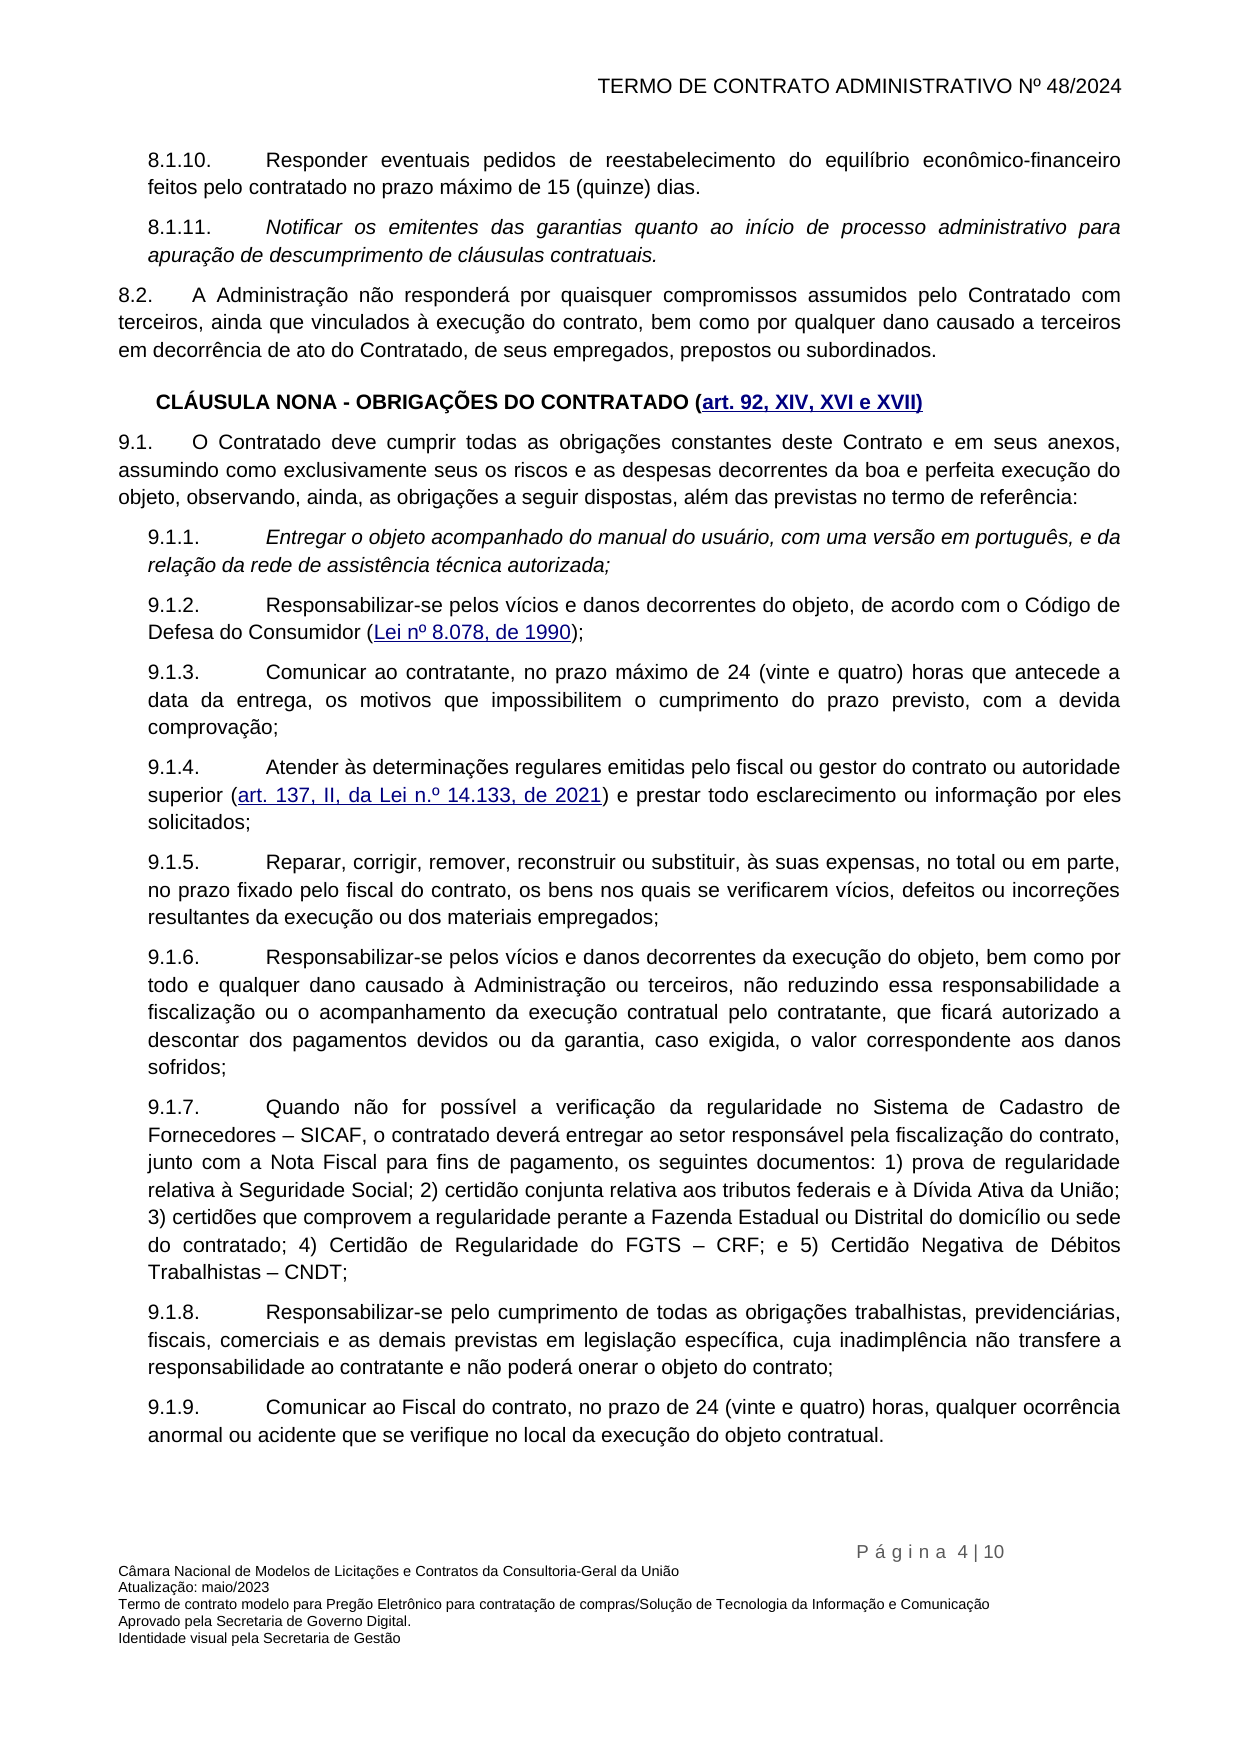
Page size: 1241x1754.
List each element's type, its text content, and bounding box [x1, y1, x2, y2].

text Responder eventuais pedidos de reestabelecimento do equilíbrio econômico-financeiro feitos pelo contratado no prazo máximo de 15 (quinze) dias. [148, 148, 1122, 199]
text Responsabilizar-se pelo cumprimento de todas as obrigações trabalhistas, previdenciárias, fiscais, comerciais e as demais previstas em legislação específica, cuja inadimplência não transfere a responsabilidade ao contratante e não poderá onerar o objeto do contrato; [148, 1300, 1122, 1379]
text A Administração não responderá por quaisquer compromissos assumidos pelo Contratado com terceiros, ainda que vinculados à execução do contrato, bem como por qualquer dano causado a terceiros em decorrência de ato do Contratado, de seus empregados, prepostos ou subordinados. [118, 283, 1122, 362]
text Notificar os emitentes das garantias quanto ao início de processo administrativo para apuração de descumprimento de cláusulas contratuais. [148, 215, 1122, 267]
text Comunicar ao Fiscal do contrato, no prazo de 24 (vinte e quatro) horas, qualquer ocorrência anormal ou acidente que se verifique no local da execução do objeto contratual. [148, 1395, 1122, 1447]
text Responsabilizar-se pelos vícios e danos decorrentes da execução do objeto, bem como por todo e qualquer dano causado à Administração ou terceiros, não reduzindo essa responsabilidade a fiscalização ou o acompanhamento da execução contratual pelo contratante, que ficará autorizado a descontar dos pagamentos devidos ou da garantia, caso exigida, o valor correspondente aos danos sofridos; [148, 945, 1122, 1079]
text Comunicar ao contratante, no prazo máximo de 24 (vinte e quatro) horas que antecede a data da entrega, os motivos que impossibilitem o cumprimento do prazo previsto, com a devida comprovação; [148, 660, 1122, 739]
text Entregar o objeto acompanhado do manual do usuário, com uma versão em português, e da relação da rede de assistência técnica autorizada; [148, 525, 1122, 577]
text CLÁUSULA NONA - OBRIGAÇÕES DO CONTRATADO (art. 92, XIV, XVI e XVII) [118, 390, 1122, 414]
text Reparar, corrigir, remover, reconstruir ou substituir, às suas expensas, no total ou em parte, no prazo fixado pelo fiscal do contrato, os bens nos quais se verificarem vícios, defeitos ou incorreções resultantes da execução ou dos materiais empregados; [148, 850, 1122, 929]
text O Contratado deve cumprir todas as obrigações constantes deste Contrato e em seus anexos, assumindo como exclusivamente seus os riscos e as despesas decorrentes da boa e perfeita execução do objeto, observando, ainda, as obrigações a seguir dispostas, além das previstas no termo de referência: [118, 430, 1122, 509]
text Atender às determinações regulares emitidas pelo fiscal ou gestor do contrato ou autoridade superior (art. 137, II, da Lei n.º 14.133, de 2021) e prestar todo esclarecimento ou informação por eles solicitados; [148, 755, 1122, 834]
text Responsabilizar-se pelos vícios e danos decorrentes do objeto, de acordo com o Código de Defesa do Consumidor (Lei nº 8.078, de 1990); [148, 593, 1122, 644]
text Quando não for possível a verificação da regularidade no Sistema de Cadastro de Fornecedores – SICAF, o contratado deverá entregar ao setor responsável pela fiscalização do contrato, junto com a Nota Fiscal para fins de pagamento, os seguintes documentos: 1) prova de regularidade relativa à Seguridade Social; 2) certidão conjunta relativa aos tributos federais e à Dívida Ativa da União; 3) certidões que comprovem a regularidade perante a Fazenda Estadual ou Distrital do domicílio ou sede do contratado; 4) Certidão de Regularidade do FGTS – CRF; e 5) Certidão Negativa de Débitos Trabalhistas – CNDT; [148, 1095, 1122, 1284]
